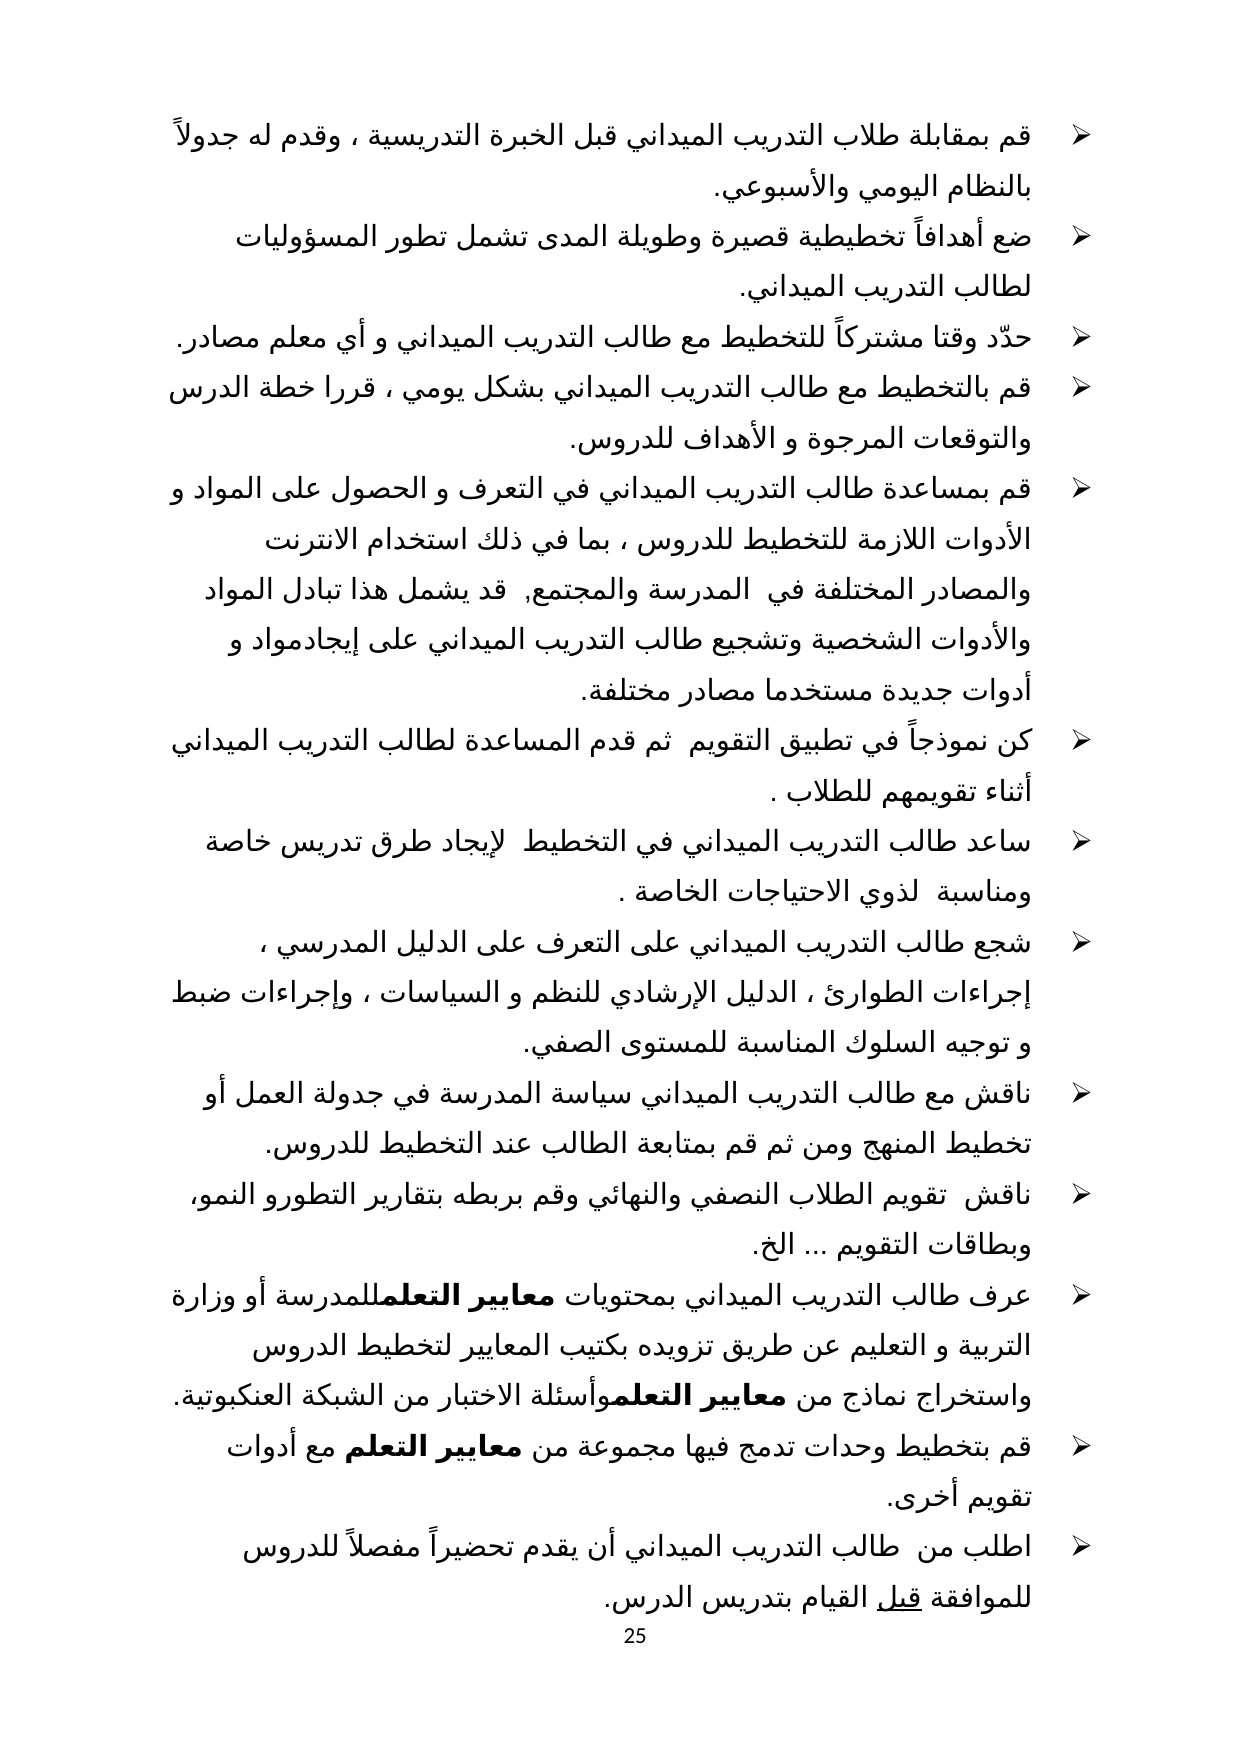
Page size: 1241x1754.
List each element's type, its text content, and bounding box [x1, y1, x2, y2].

list قم بمساعدة طالب التدريب الميداني في التعرف و الحصول على المواد و الأدوات اللازمة للتخطيط للدروس ، بما في ذلك استخدام الانترنت والمصادر المختلفة في المدرسة والمجتمع, قد يشمل هذا تبادل المواد والأدوات الشخصية وتشجيع طالب التدريب الميداني على إيجادمواد و أدوات جديدة مستخدما مصادر مختلفة. [162, 471, 1070, 706]
list قم بالتخطيط مع طالب التدريب الميداني بشكل يومي ، قررا خطة الدرس والتوقعات المرجوة و الأهداف للدروس. [162, 370, 1070, 454]
list قم بمقابلة طلاب التدريب الميداني قبل الخبرة التدريسية ، وقدم له جدولاً بالنظام اليومي والأسبوعي. [162, 118, 1070, 202]
list عرف طالب التدريب الميداني بمحتويات معايير التعلمللمدرسة أو وزارة التربية و التعليم عن طريق تزويده بكتيب المعايير لتخطيط الدروس واستخراج نماذج من معايير التعلموأسئلة الاختبار من الشبكة العنكبوتية. [162, 1277, 1070, 1412]
list ضع أهدافاً تخطيطية قصيرة وطويلة المدى تشمل تطور المسؤوليات لطالب التدريب الميداني. [162, 219, 1070, 303]
list ناقش تقويم الطلاب النصفي والنهائي وقم بربطه بتقارير التطورو النمو، وبطاقات التقويم ... الخ. [162, 1177, 1070, 1261]
list اطلب من طالب التدريب الميداني أن يقدم تحضيراً مفصلاً للدروس للموافقة قبل القيام بتدريس الدرس. [162, 1529, 1070, 1613]
list شجع طالب التدريب الميداني على التعرف على الدليل المدرسي ، إجراءات الطوارئ ، الدليل الإرشادي للنظم و السياسات ، وإجراءات ضبط و توجيه السلوك المناسبة للمستوى الصفي. [162, 925, 1070, 1059]
list ساعد طالب التدريب الميداني في التخطيط لإيجاد طرق تدريس خاصة ومناسبة لذوي الاحتياجات الخاصة . [162, 824, 1070, 908]
list كن نموذجاً في تطبيق التقويم ثم قدم المساعدة لطالب التدريب الميداني أثناء تقويمهم للطلاب . [162, 723, 1070, 807]
list قم بتخطيط وحدات تدمج فيها مجموعة من معايير التعلم مع أدوات تقويم أخرى. [162, 1429, 1070, 1513]
list ناقش مع طالب التدريب الميداني سياسة المدرسة في جدولة العمل أو تخطيط المنهج ومن ثم قم بمتابعة الطالب عند التخطيط للدروس. [162, 1076, 1070, 1160]
list حدّد وقتا مشتركاً للتخطيط مع طالب التدريب الميداني و أي معلم مصادر. [162, 320, 1070, 353]
